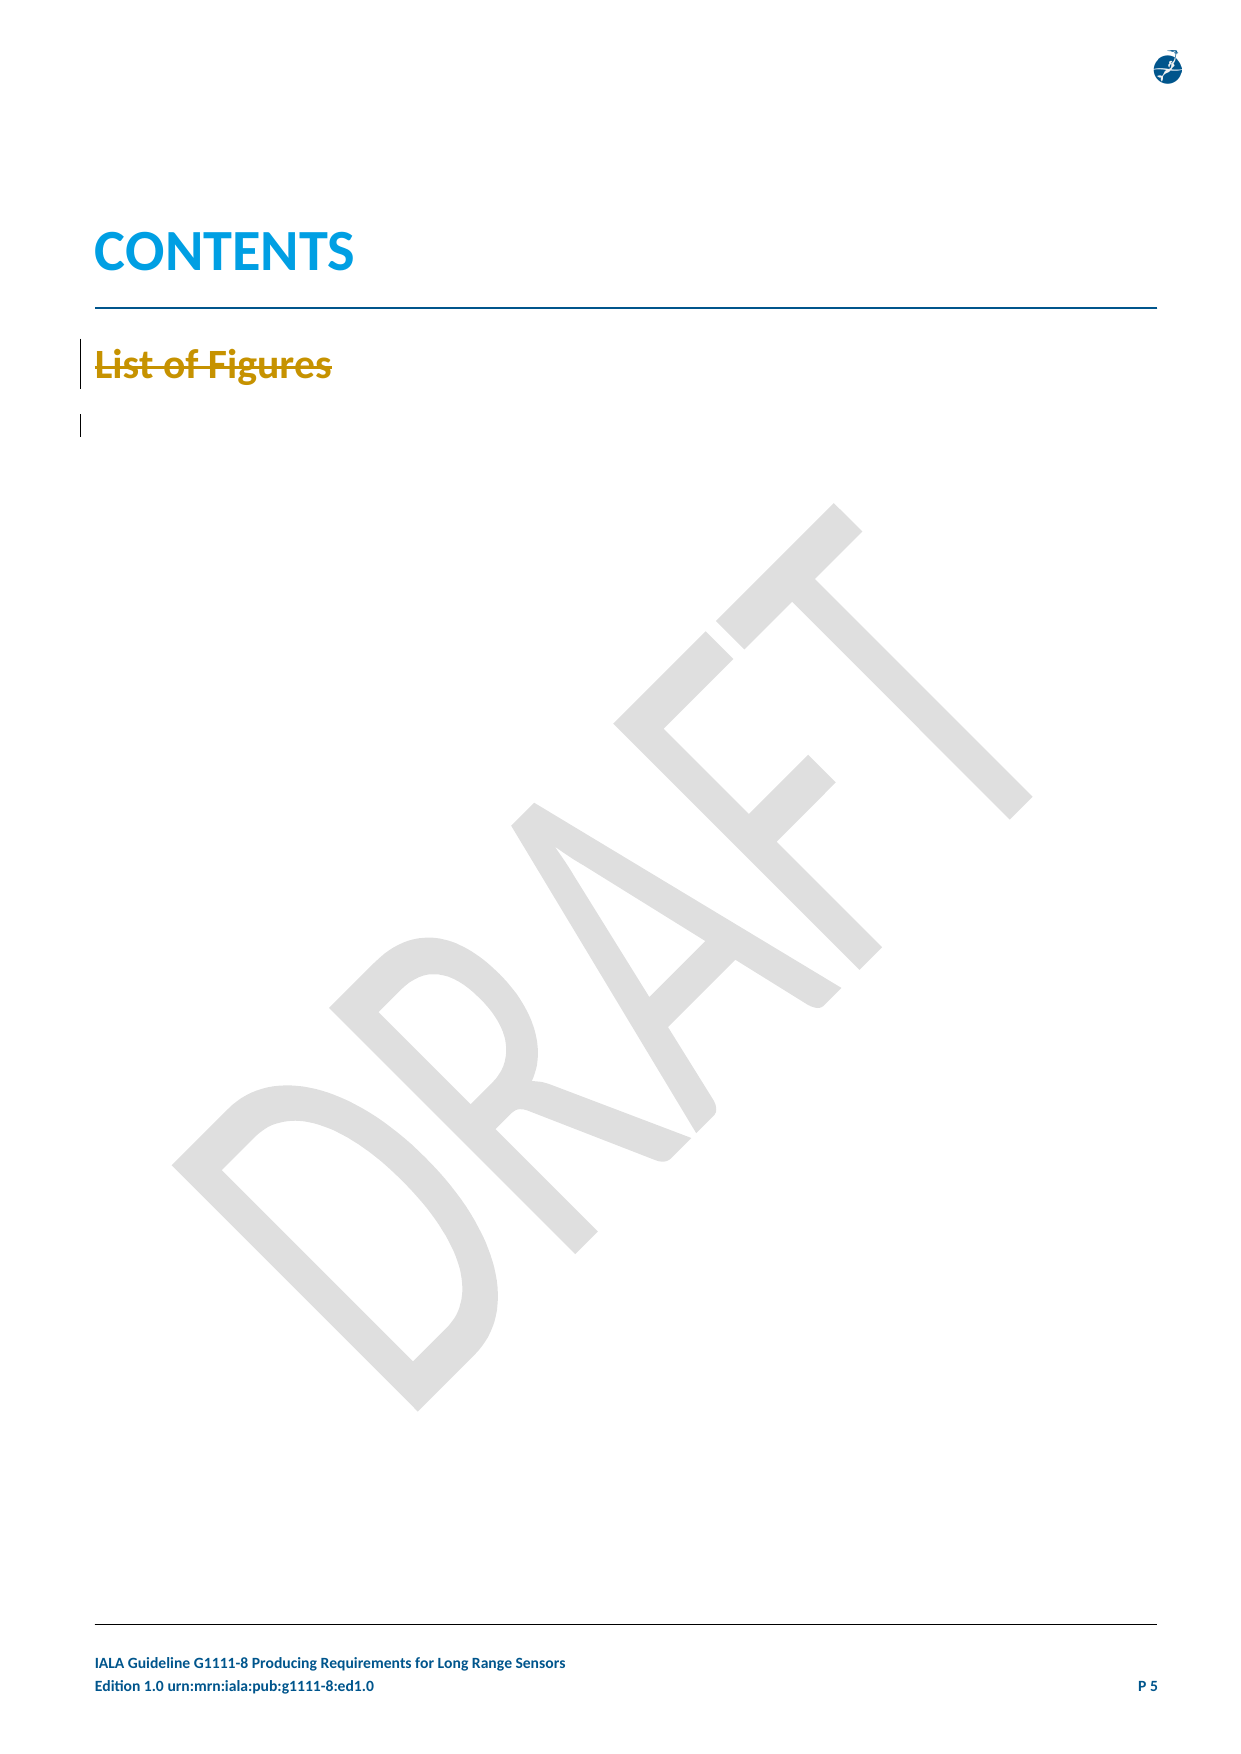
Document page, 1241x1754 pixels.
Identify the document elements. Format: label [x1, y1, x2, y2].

picture [1122, 0, 1241, 119]
